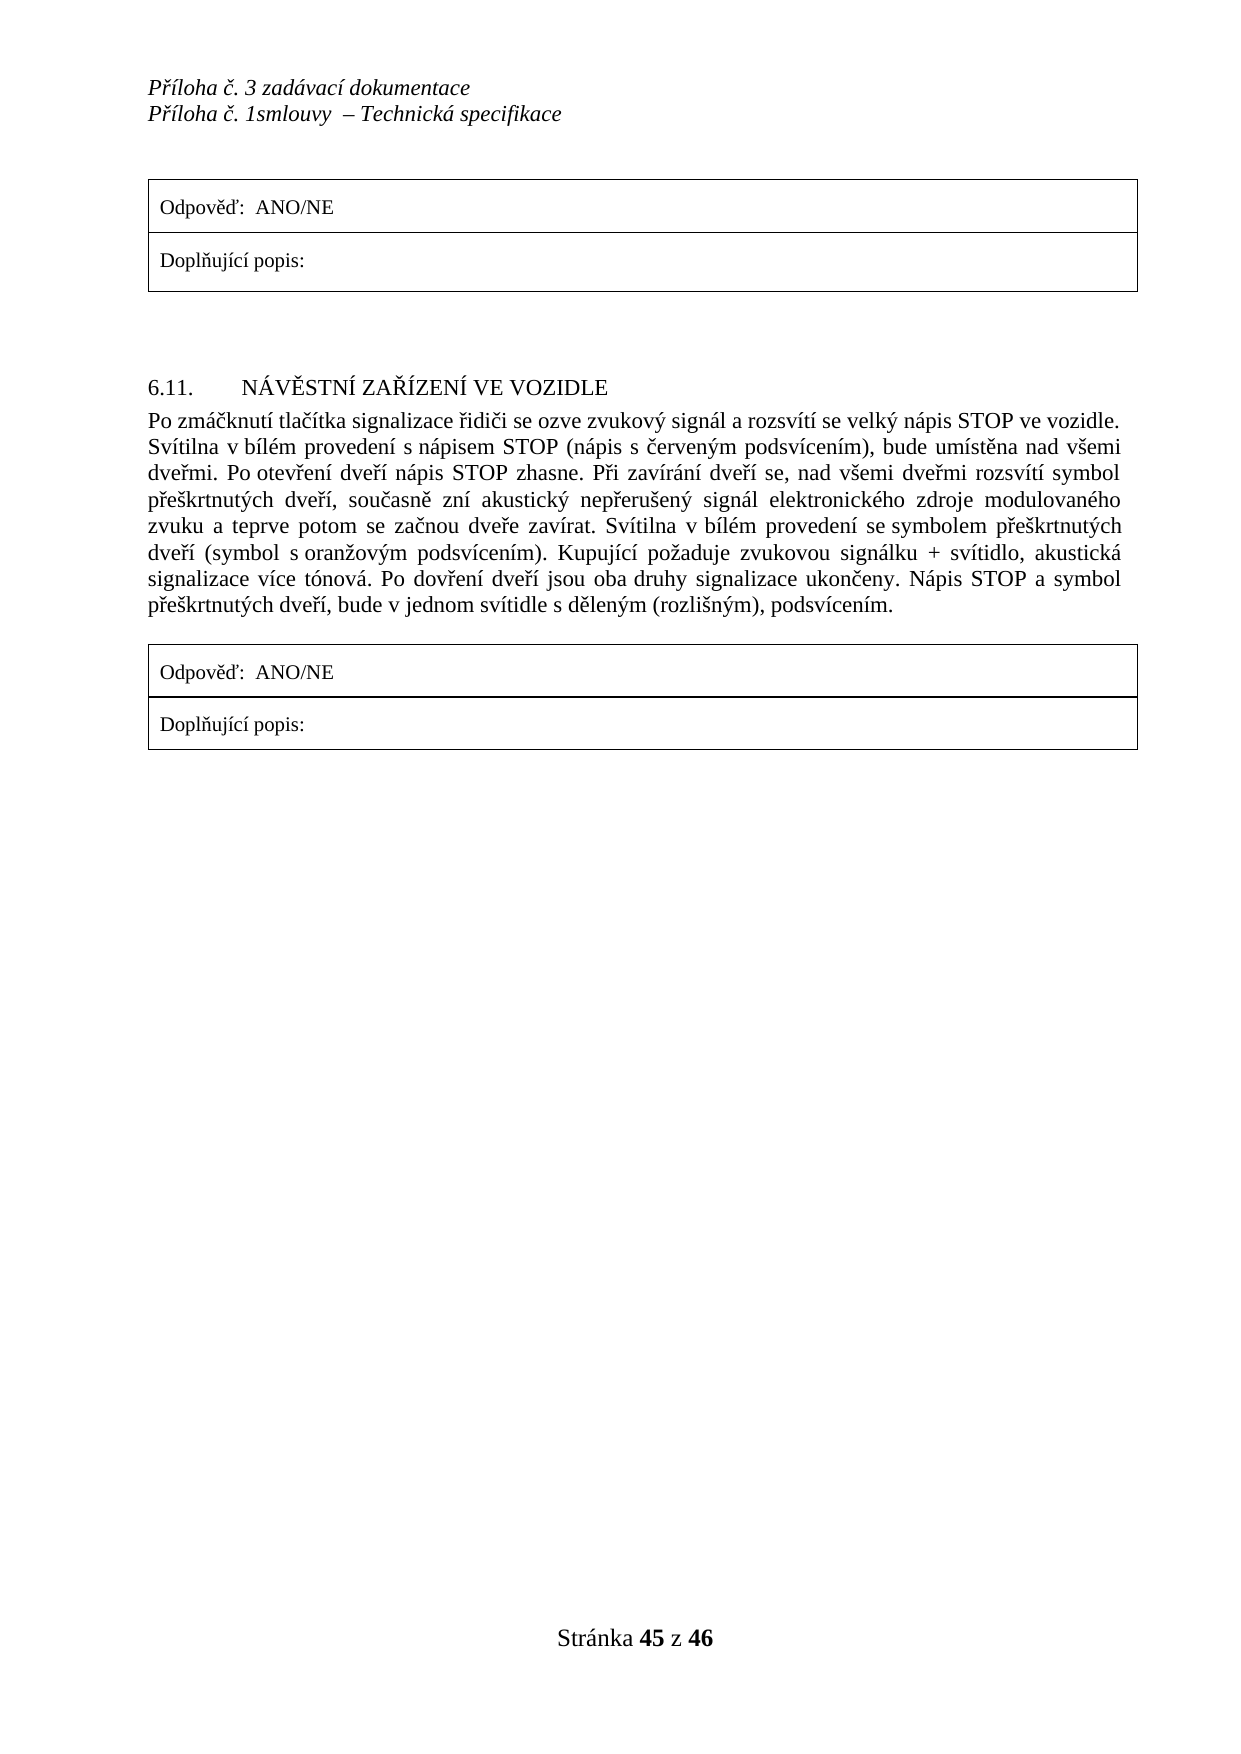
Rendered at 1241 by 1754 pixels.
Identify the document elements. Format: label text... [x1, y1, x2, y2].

table_header Odpověď: ANO/NE [149, 645, 1137, 696]
table_cell Doplňující popis: [149, 698, 1137, 749]
table_cell Doplňující popis: [149, 233, 1137, 291]
text Po zmáčknutí tlačítka signalizace řidiči se ozve zvukový signál a rozsvítí se velký nápis STOP ve vozidle. Svítilna v bílém provedení s nápisem STOP (nápis s červeným podsvícením), bude umístěna nad všemi dveřmi. Po otevření dveří nápis STOP zhasne. Při zavírání dveří se, nad všemi dveřmi rozsvítí symbol přeškrtnutých dveří, současně zní akustický nepřerušený signál elektronického zdroje modulovaného zvuku a teprve potom se začnou dveře zavírat. Svítilna v bílém provedení se symbolem přeškrtnutých dveří (symbol s oranžovým podsvícením). Kupující požaduje zvukovou signálku + svítidlo, akustická signalizace více tónová. Po dovření dveří jsou oba druhy signalizace ukončeny. Nápis STOP a symbol přeškrtnutých dveří, bude v jednom svítidle s děleným (rozlišným), podsvícením. [148, 407, 1122, 618]
subtitle NÁVĚSTNÍ ZAŘÍZENÍ VE VOZIDLE [148, 374, 1122, 401]
table_header Odpověď: ANO/NE [149, 180, 1137, 232]
